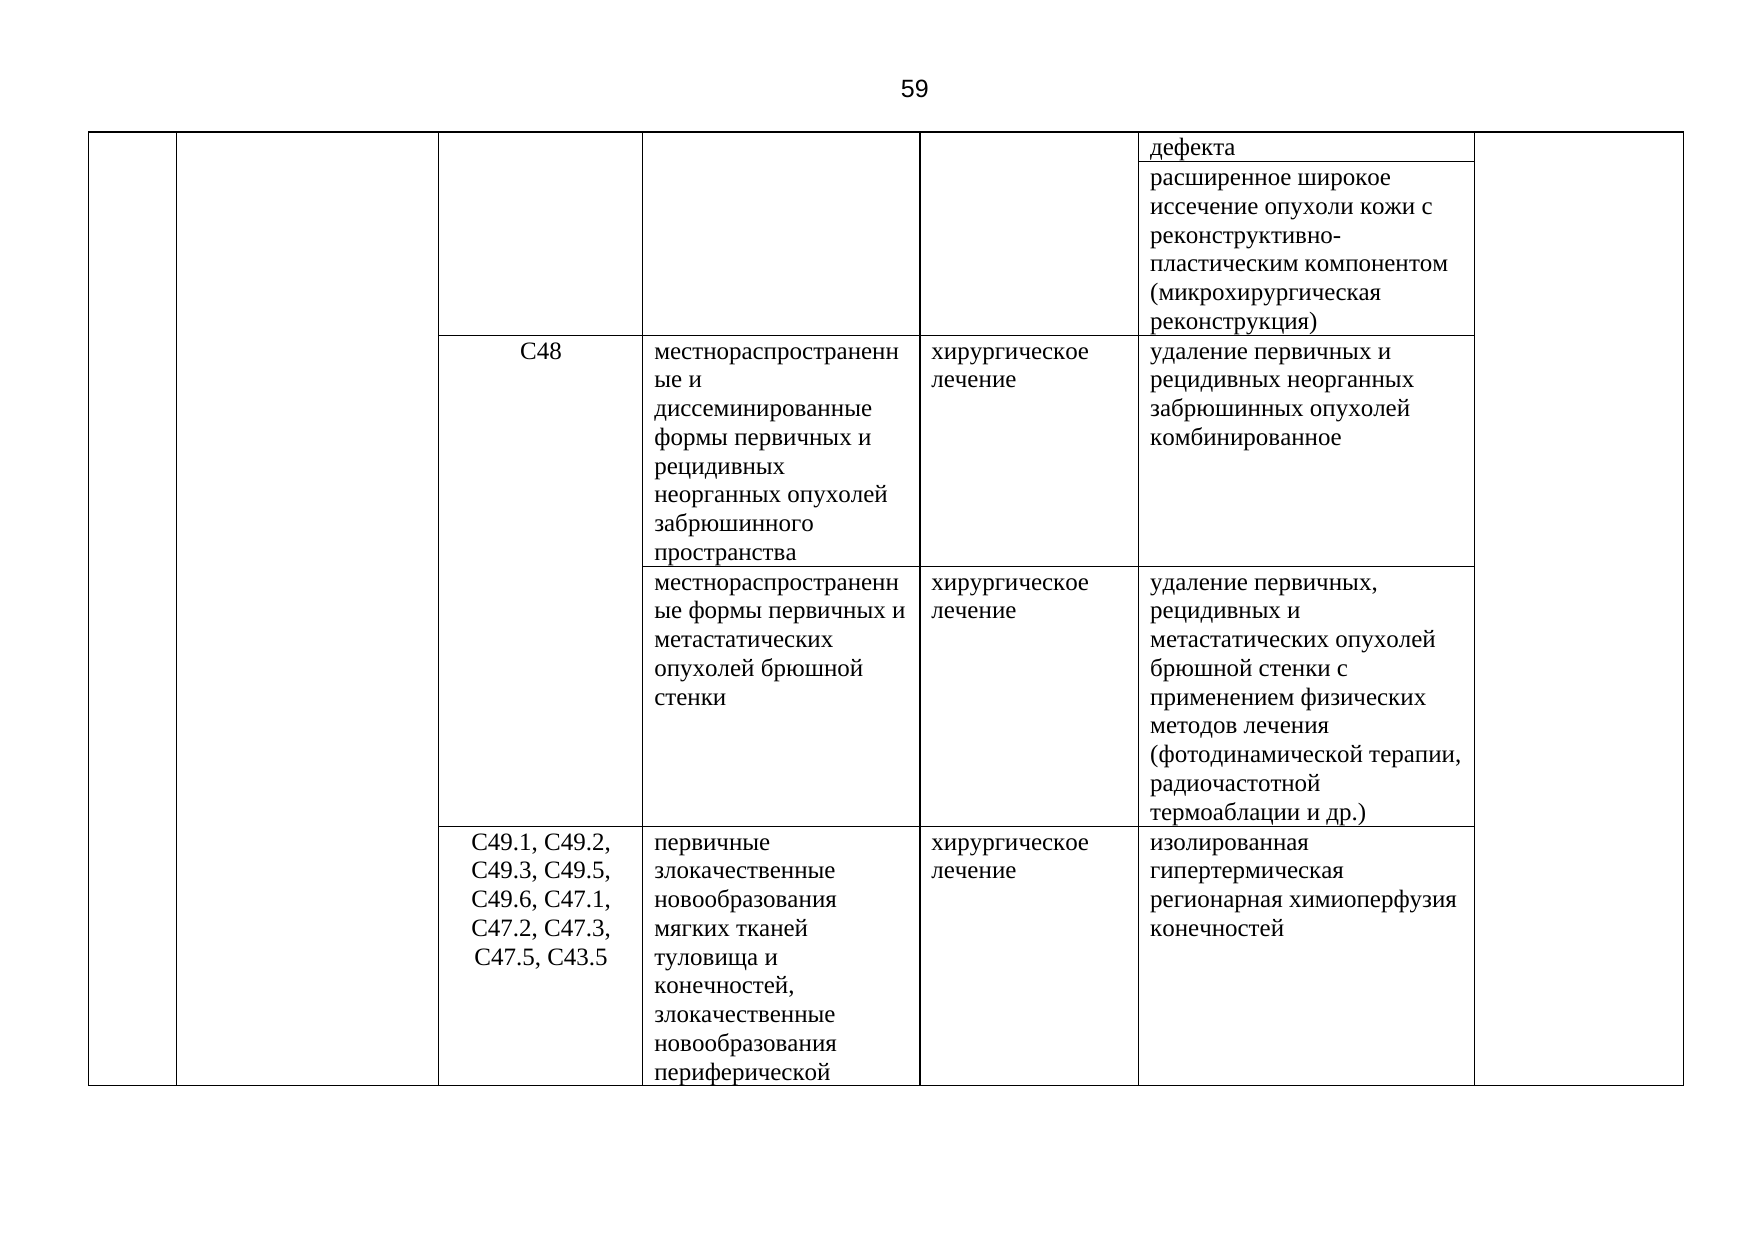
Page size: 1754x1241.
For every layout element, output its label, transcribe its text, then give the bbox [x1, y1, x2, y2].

table_cell C48 [439, 336, 642, 826]
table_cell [439, 827, 642, 1085]
table_cell хирургическое лечение [921, 567, 1138, 826]
table_cell удаление первичных, рецидивных и метастатических опухолей брюшной стенки с применением физических методов лечения (фотодинамической терапии, радиочастотной термоаблации и др.) [1139, 567, 1474, 826]
table_cell удаление первичных и рецидивных неорганных забрюшинных опухолей комбинированное [1139, 336, 1474, 566]
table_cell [1139, 827, 1474, 1085]
table_cell местнораспространенные формы первичных и метастатических опухолей брюшной стенки [643, 567, 919, 826]
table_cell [921, 827, 1138, 1085]
table_cell расширенное широкое иссечение опухоли кожи с реконструктивно-пластическим компонентом (микрохирургическая реконструкция) [1139, 162, 1474, 335]
table_cell хирургическое лечение [921, 336, 1138, 566]
table_cell местнораспространенные и диссеминированные формы первичных и рецидивных неорганных опухолей забрюшинного пространства [643, 336, 919, 566]
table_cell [1139, 133, 1474, 161]
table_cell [643, 827, 919, 1085]
